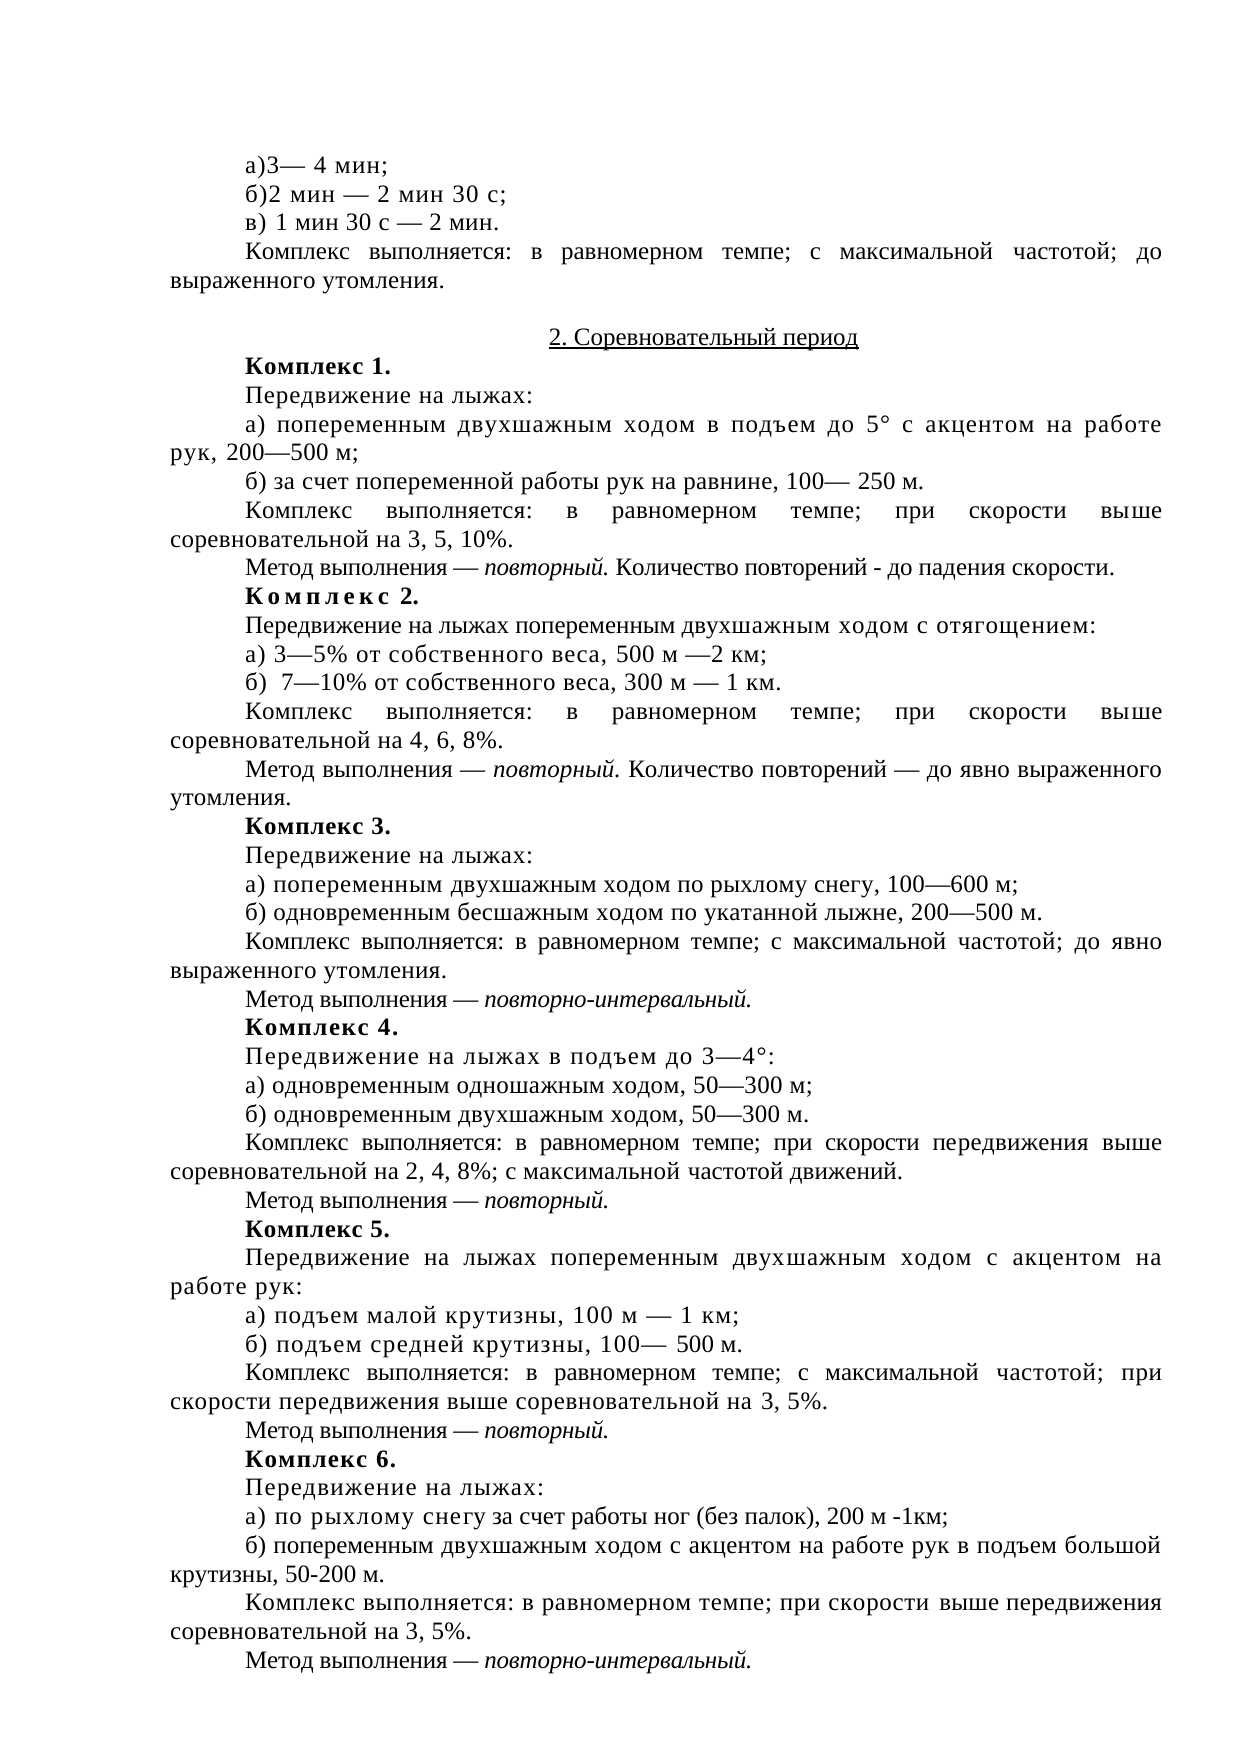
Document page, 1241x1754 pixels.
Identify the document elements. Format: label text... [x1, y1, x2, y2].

text а) 3—5% от собственного веса, 500 м —2 км; [170, 639, 1162, 667]
text Комплекс выполняется: в равномерном темпе; при скорости выше передвижения соревновательной на 3, 5%. [170, 1587, 1162, 1645]
text Комплекс 5. [170, 1214, 1162, 1242]
text а) попеременным двухшажным ходом по рыхлому снегу, 100—600 м; [170, 869, 1162, 897]
text б) подъем средней крутизны, 100— 500 м. [170, 1329, 1162, 1357]
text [170, 236, 1162, 294]
text а) подъем малой крутизны, 100 м — 1 км; [170, 1300, 1162, 1329]
text Комплекс 6. [170, 1444, 1162, 1472]
text в) 1 мин 30 с — 2 мин. [170, 207, 1162, 236]
text б) одновременным двухшажным ходом, 50—300 м. [170, 1099, 1162, 1127]
text 2. Соревновательный период [170, 322, 1162, 351]
text Передвижение на лыжах попеременным двухшажным ходом с акцентом на работе рук: [170, 1242, 1162, 1300]
text Метод выполнения — повторный. [170, 1415, 1162, 1444]
text Комплекс 2. [170, 581, 1162, 610]
text б) 7—10% от собственного веса, 300 м — 1 км. [170, 667, 1162, 696]
text Передвижение на лыжах в подъем до 3—4°: [170, 1041, 1162, 1070]
text Передвижение на лыжах: [170, 840, 1162, 869]
text Комплекс 4. [170, 1012, 1162, 1041]
text Передвижение на лыжах: [170, 380, 1162, 409]
text Комплекс выполняется: в равномерном темпе; при скорости выше соревновательной на 3, 5, 10%. [170, 495, 1162, 552]
text а) одновременным одношажным ходом, 50—300 м; [170, 1070, 1162, 1099]
text Комплекс выполняется: в равномерном темпе; с максимальной частотой; при скорости передвижения выше соревновательной на 3, 5%. [170, 1357, 1162, 1415]
text Метод выполнения — повторно-интервальный. [170, 1645, 1162, 1674]
text Комплекс 3. [170, 811, 1162, 840]
text б) одновременным бесшажным ходом по укатанной лыжне, 200—500 м. [170, 897, 1162, 926]
text Метод выполнения — повторный. Количество повторений — до явно выраженного утомления. [170, 754, 1162, 811]
text Передвижение на лыжах попеременным двухшажным ходом с отягощением: [170, 610, 1162, 639]
text Комплекс выполняется: в равномерном темпе; при скорости выше соревновательной на 4, 6, 8%. [170, 696, 1162, 754]
text Метод выполнения — повторный. Количество повторений - до падения скорости. [170, 552, 1162, 581]
text Метод выполнения — повторно-интервальный. [170, 984, 1162, 1012]
text Комплекс 1. [170, 351, 1162, 380]
text б) попеременным двухшажным ходом с акцентом на работе рук в подъем большой крутизны, 50-200 м. [170, 1530, 1162, 1587]
text а)3— 4 мин; [170, 150, 1162, 179]
text Комплекс выполняется: в равномерном темпе; с максимальной частотой; до явно выраженного утомления. [170, 926, 1162, 984]
text а) по рыхлому снегу за счет работы ног (без палок), 200 м -1км; [170, 1501, 1162, 1530]
text б)2 мин — 2 мин 30 с; [170, 179, 1162, 207]
text Метод выполнения — повторный. [170, 1185, 1162, 1214]
text а) попеременным двухшажным ходом в подъем до 5° с акцентом на работе рук, 200—500 м; [170, 409, 1162, 466]
text Комплекс выполняется: в равномерном темпе; при скорости передвижения выше соревновательной на 2, 4, 8%; с максимальной частотой движений. [170, 1127, 1162, 1185]
text Передвижение на лыжах: [170, 1472, 1162, 1501]
text б) за счет попеременной работы рук на равнине, 100— 250 м. [170, 466, 1162, 495]
